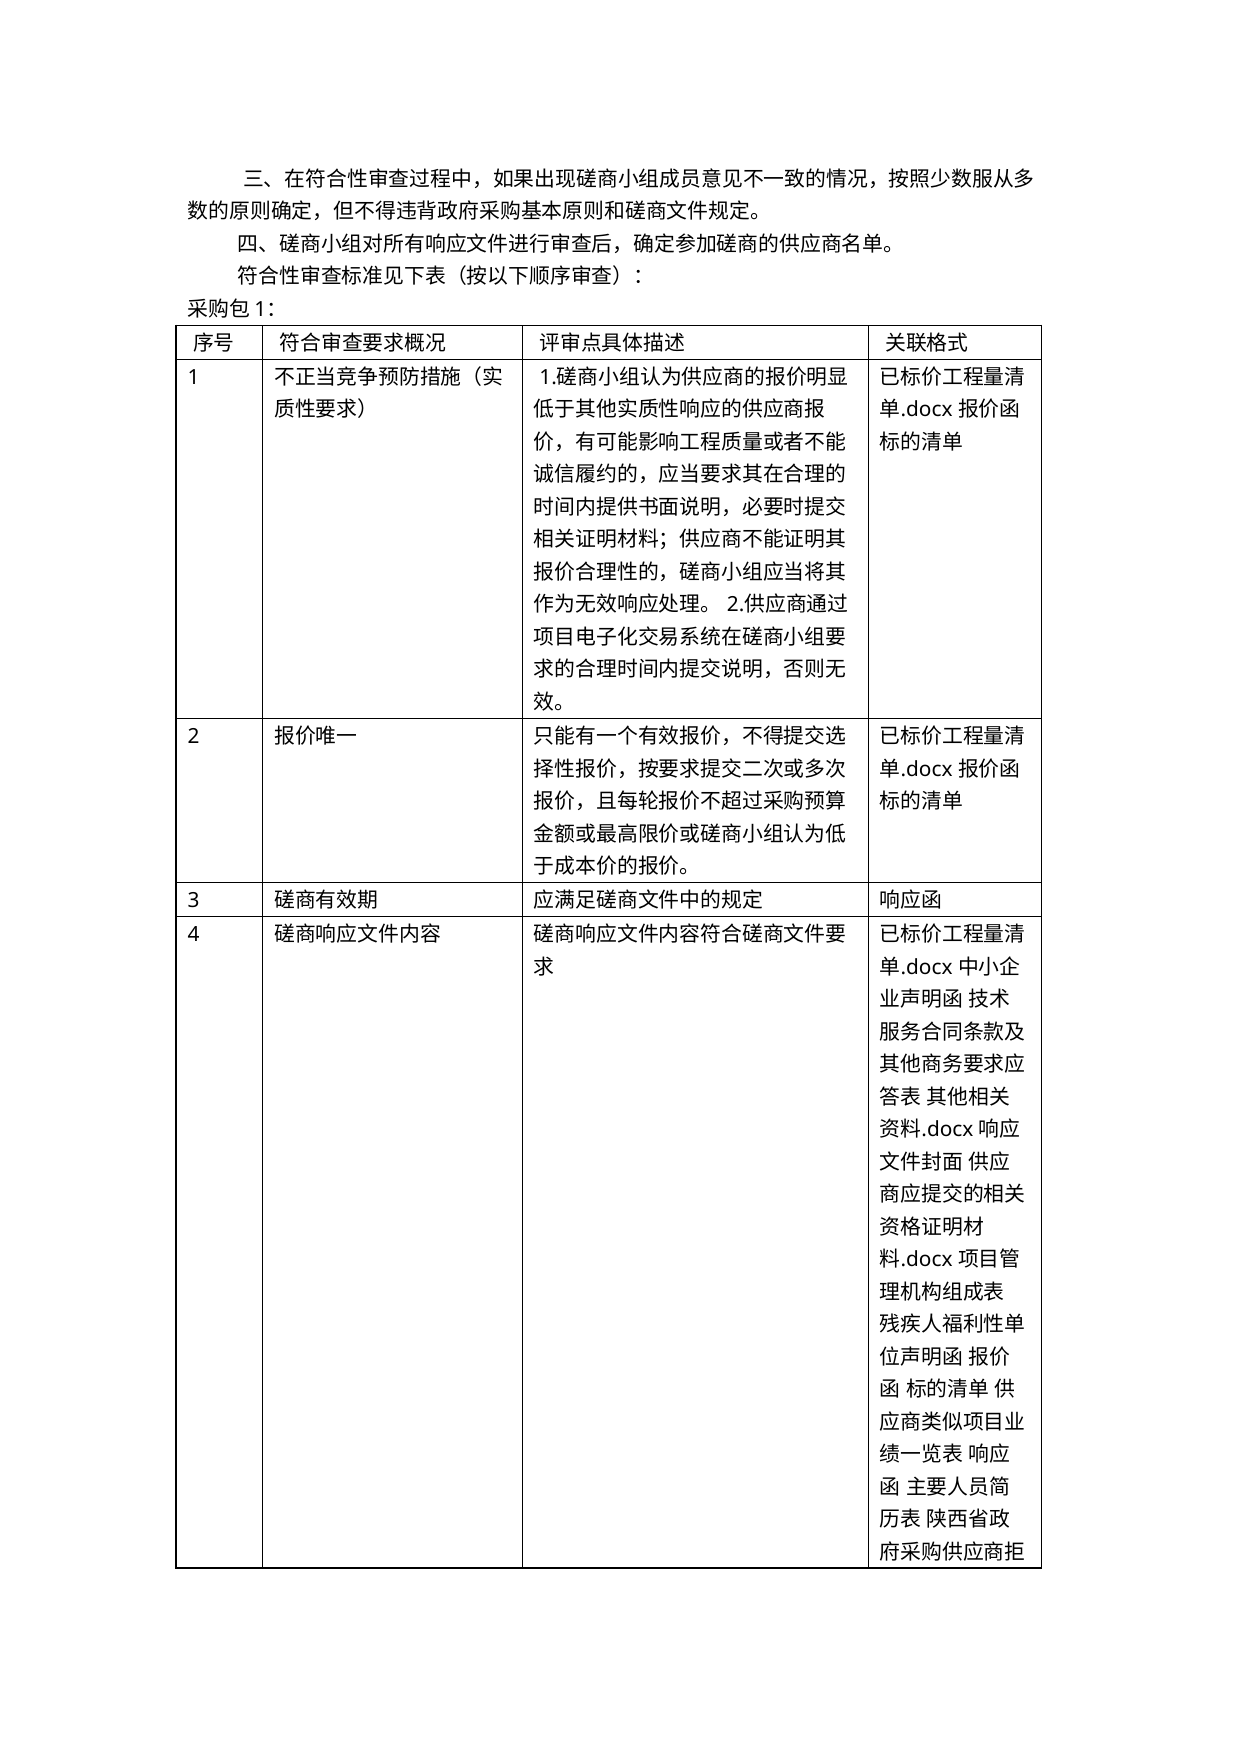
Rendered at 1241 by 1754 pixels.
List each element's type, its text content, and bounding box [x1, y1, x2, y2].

text 采购包1： [187, 292, 1053, 324]
table_cell 磋商有效期 [263, 883, 522, 916]
table_cell 1.磋商小组认为供应商的报价明显低于其他实质性响应的供应商报价，有可能影响工程质量或者不能诚信履约的，应当要求其在合理的时间内提供书面说明，必要时提交相关证明材料；供应商不能证明其报价合理性的，磋商小组应当将其作为无效响应处理。 2.供应商通过项目电子化交易系统在磋商小组要求的合理时间内提交说明，否则无效。 [523, 360, 868, 718]
text 四、磋商小组对所有响应文件进行审查后，确定参加磋商的供应商名单。 [187, 227, 1053, 259]
table_cell 报价唯一 [263, 719, 522, 882]
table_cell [869, 917, 1041, 1567]
table_cell 应满足磋商文件中的规定 [523, 883, 868, 916]
table_cell 已标价工程量清单.docx 报价函 标的清单 [869, 360, 1041, 718]
table_cell 磋商响应文件内容符合磋商文件要求 [523, 917, 868, 1567]
table_cell 3 [177, 883, 262, 916]
table_header 关联格式 [869, 326, 1041, 358]
table_header 序号 [177, 326, 262, 358]
text 符合性审查标准见下表（按以下顺序审查）： [187, 259, 1053, 292]
table_header 评审点具体描述 [523, 326, 868, 358]
table_cell 2 [177, 719, 262, 882]
table_cell 只能有一个有效报价，不得提交选择性报价，按要求提交二次或多次报价，且每轮报价不超过采购预算金额或最高限价或磋商小组认为低于成本价的报价。 [523, 719, 868, 882]
table_cell 响应函 [869, 883, 1041, 916]
table_cell 已标价工程量清单.docx 报价函 标的清单 [869, 719, 1041, 882]
table_cell 4 [177, 917, 262, 1567]
table_cell 不正当竞争预防措施（实质性要求） [263, 360, 522, 718]
table_header 符合审查要求概况 [263, 326, 522, 358]
table_cell 磋商响应文件内容 [263, 917, 522, 1567]
text 三、在符合性审查过程中，如果出现磋商小组成员意见不一致的情况，按照少数服从多数的原则确定，但不得违背政府采购基本原则和磋商文件规定。 [187, 162, 1053, 227]
table_cell 1 [177, 360, 262, 718]
